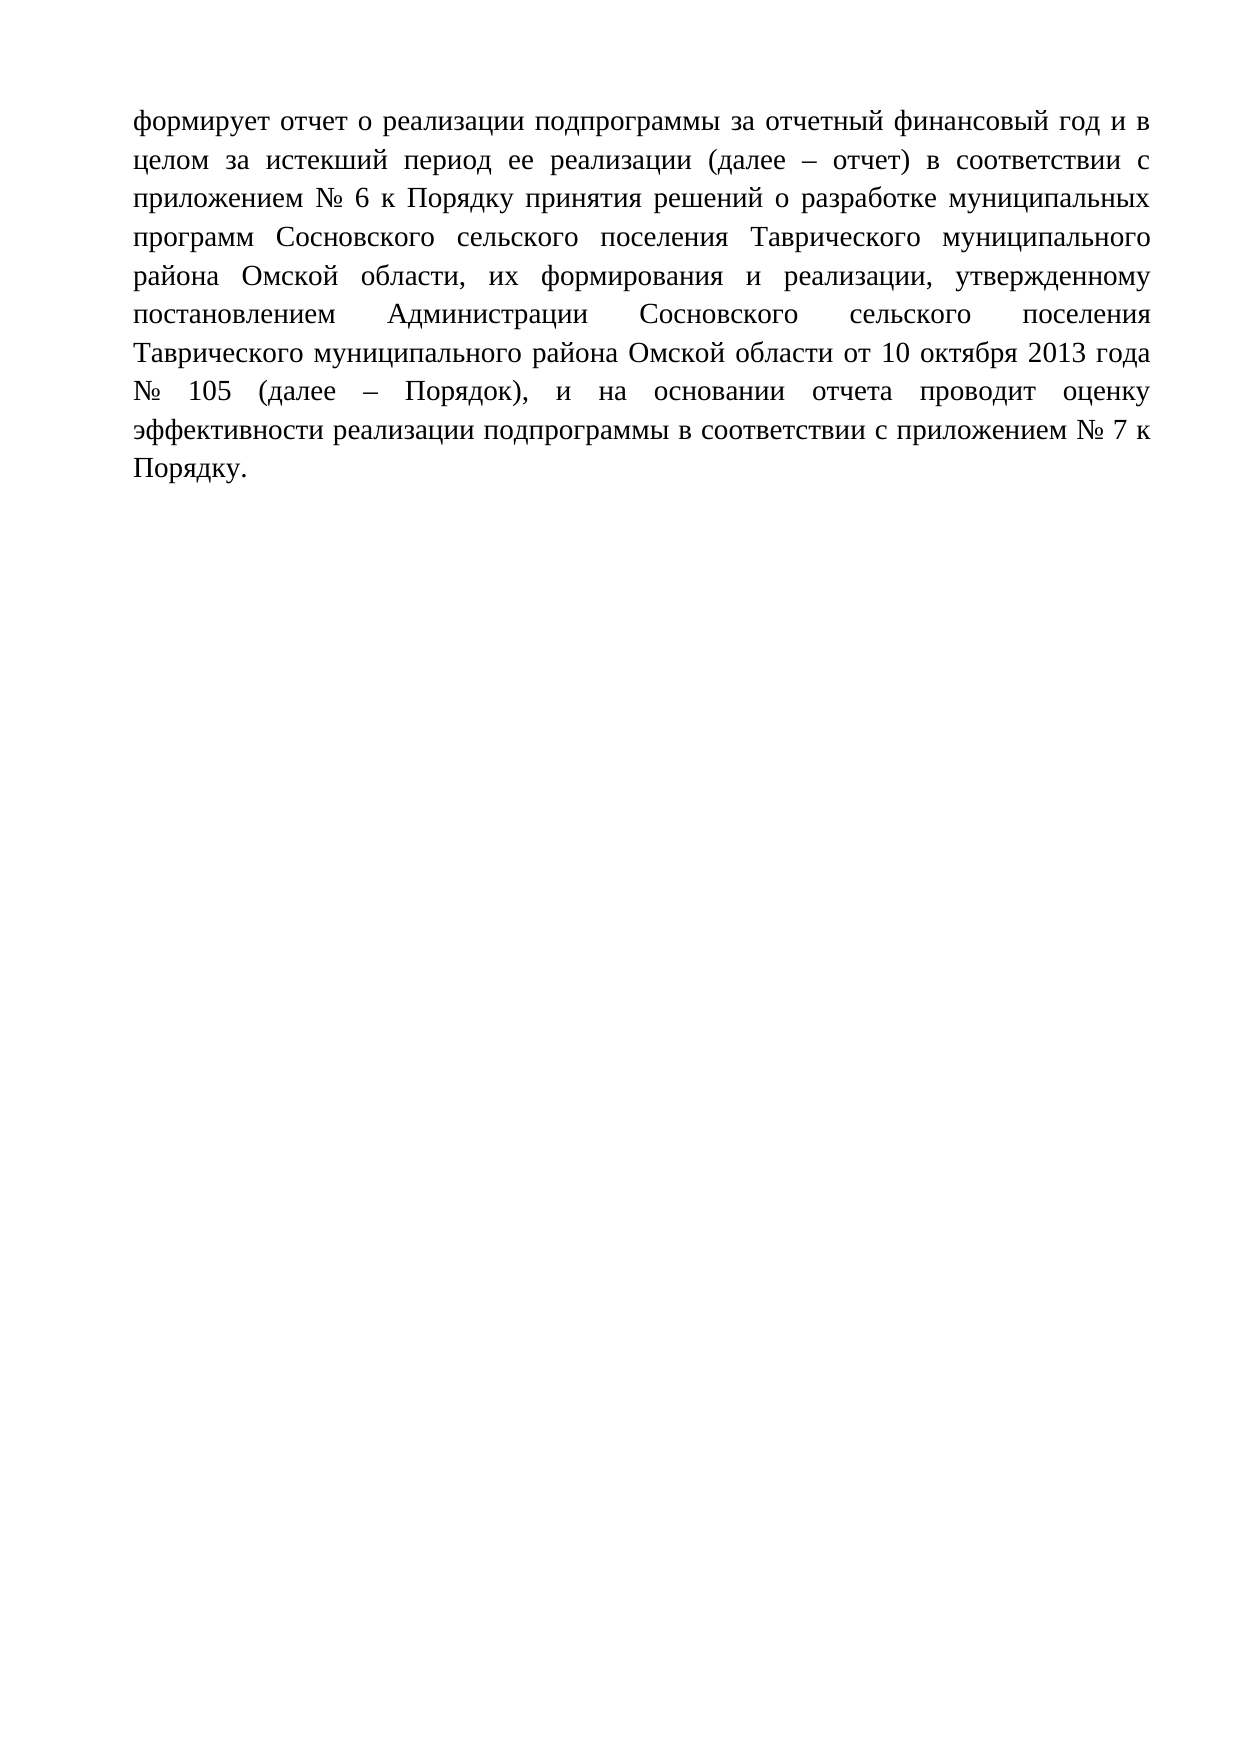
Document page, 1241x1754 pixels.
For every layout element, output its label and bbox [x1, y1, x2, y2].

text [133, 103, 1152, 484]
